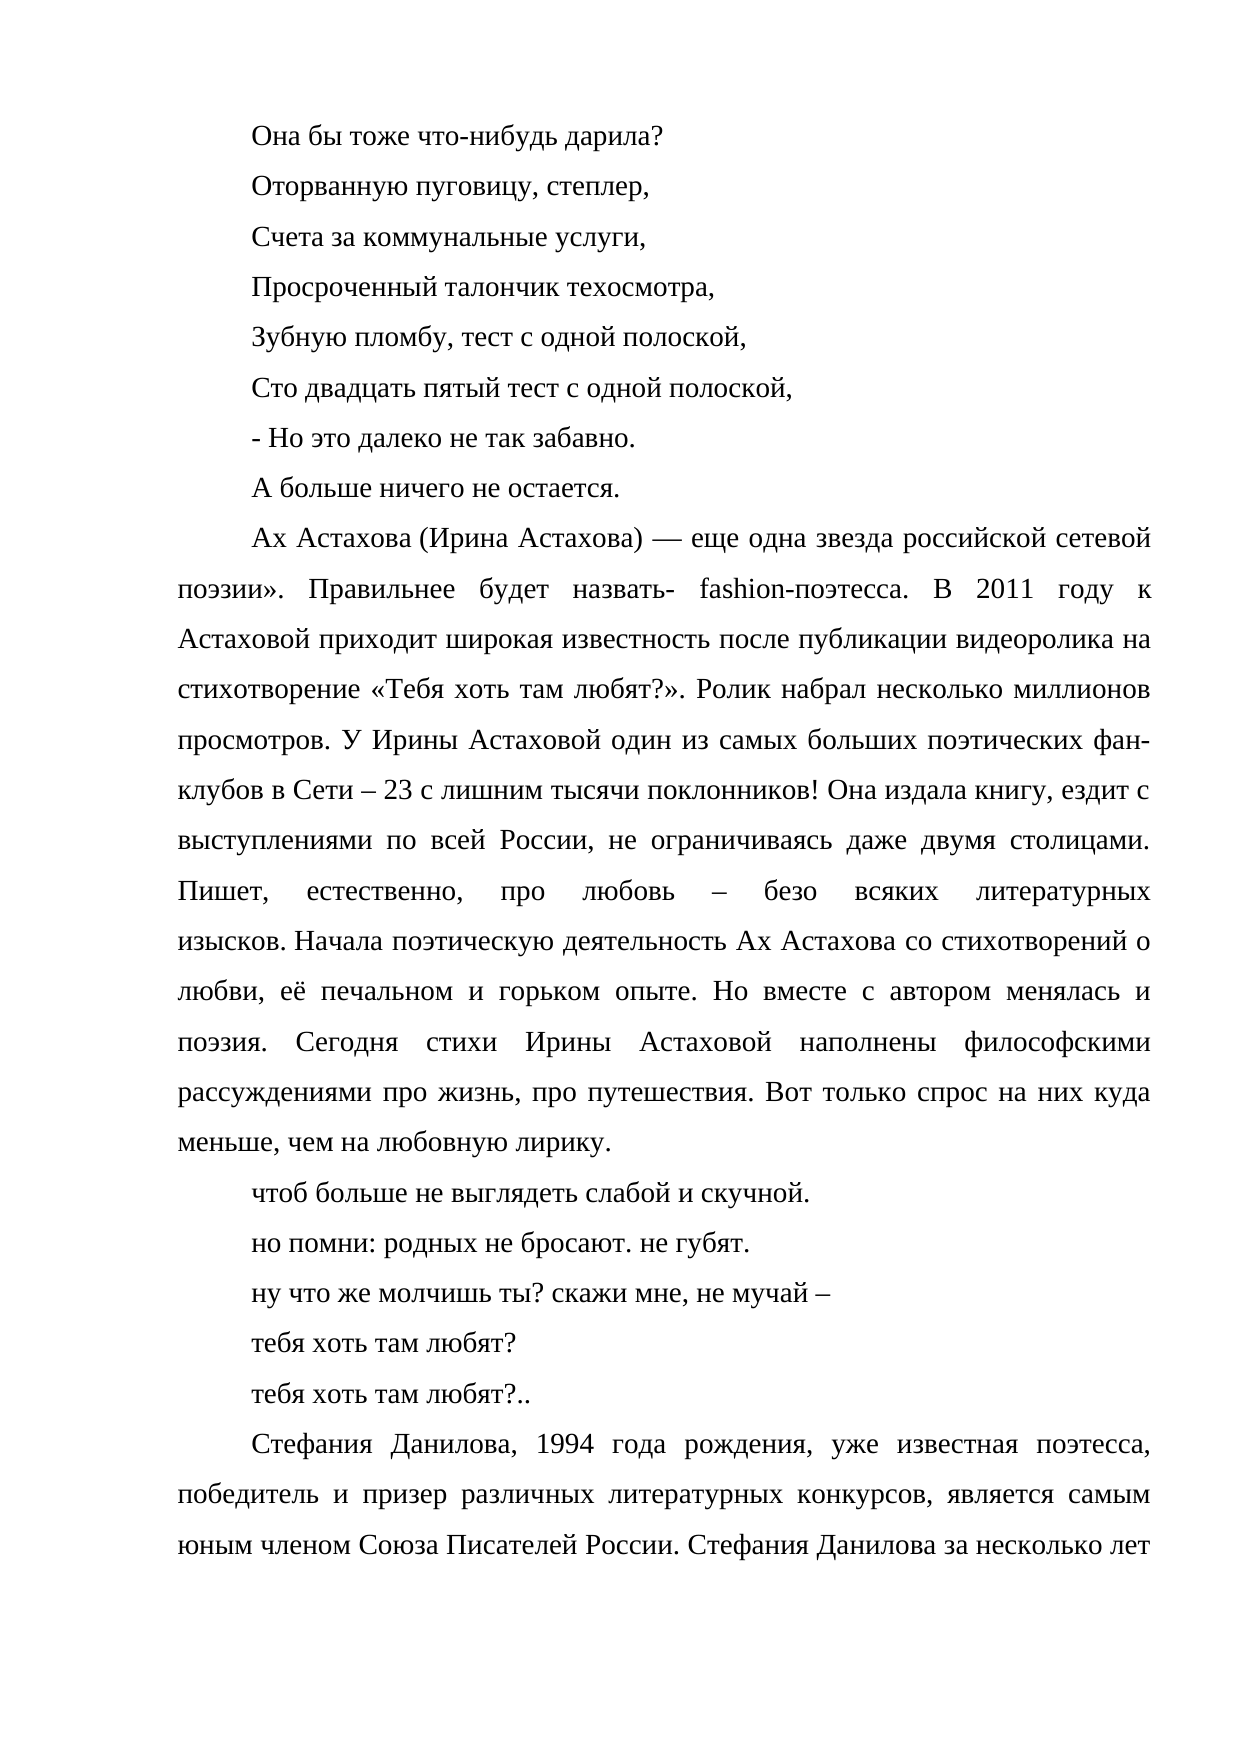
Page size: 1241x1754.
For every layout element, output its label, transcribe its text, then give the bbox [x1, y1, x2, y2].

text ну что же молчишь ты? скажи мне, не мучай – [177, 1275, 1152, 1309]
text Она бы тоже что-нибудь дарила? [177, 118, 1152, 152]
text Зубную пломбу, тест с одной полоской, [177, 319, 1152, 353]
text но помни: родных не бросают. не губят. [177, 1225, 1152, 1258]
text Сто двадцать пятый тест с одной полоской, [177, 370, 1152, 403]
text Просроченный талончик техосмотра, [177, 269, 1152, 303]
text Оторванную пуговицу, степлер, [177, 168, 1152, 202]
text Ах Астахова (Ирина Астахова) — еще одна звезда российской сетевой поэзии». Правильнее будет назвать- fashion-поэтесса. В 2011 году к Астаховой приходит широкая известность после публикации видеоролика на стихотворение «Тебя хоть там любят?». Ролик набрал несколько миллионов просмотров. У Ирины Астаховой один из самых больших поэтических фан-клубов в Сети – 23 с лишним тысячи поклонников! Она издала книгу, ездит с выступлениями по всей России, не ограничиваясь даже двумя столицами. Пишет, естественно, про любовь – безо всяких литературных изысков. Начала поэтическую деятельность Ах Астахова со стихотворений о любви, её печальном и горьком опыте. Но вместе с автором менялась и поэзия. Сегодня стихи Ирины Астаховой наполнены философскими рассуждениями про жизнь, про путешествия. Вот только спрос на них куда меньше, чем на любовную лирику. [177, 521, 1152, 1158]
text Счета за коммунальные услуги, [177, 219, 1152, 252]
text - Но это далеко не так забавно. [177, 420, 1152, 453]
text чтоб больше не выглядеть слабой и скучной. [177, 1175, 1152, 1208]
text А больше ничего не остается. [177, 470, 1152, 504]
text тебя хоть там любят?.. [177, 1376, 1152, 1409]
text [177, 1426, 1152, 1560]
text тебя хоть там любят? [177, 1326, 1152, 1359]
